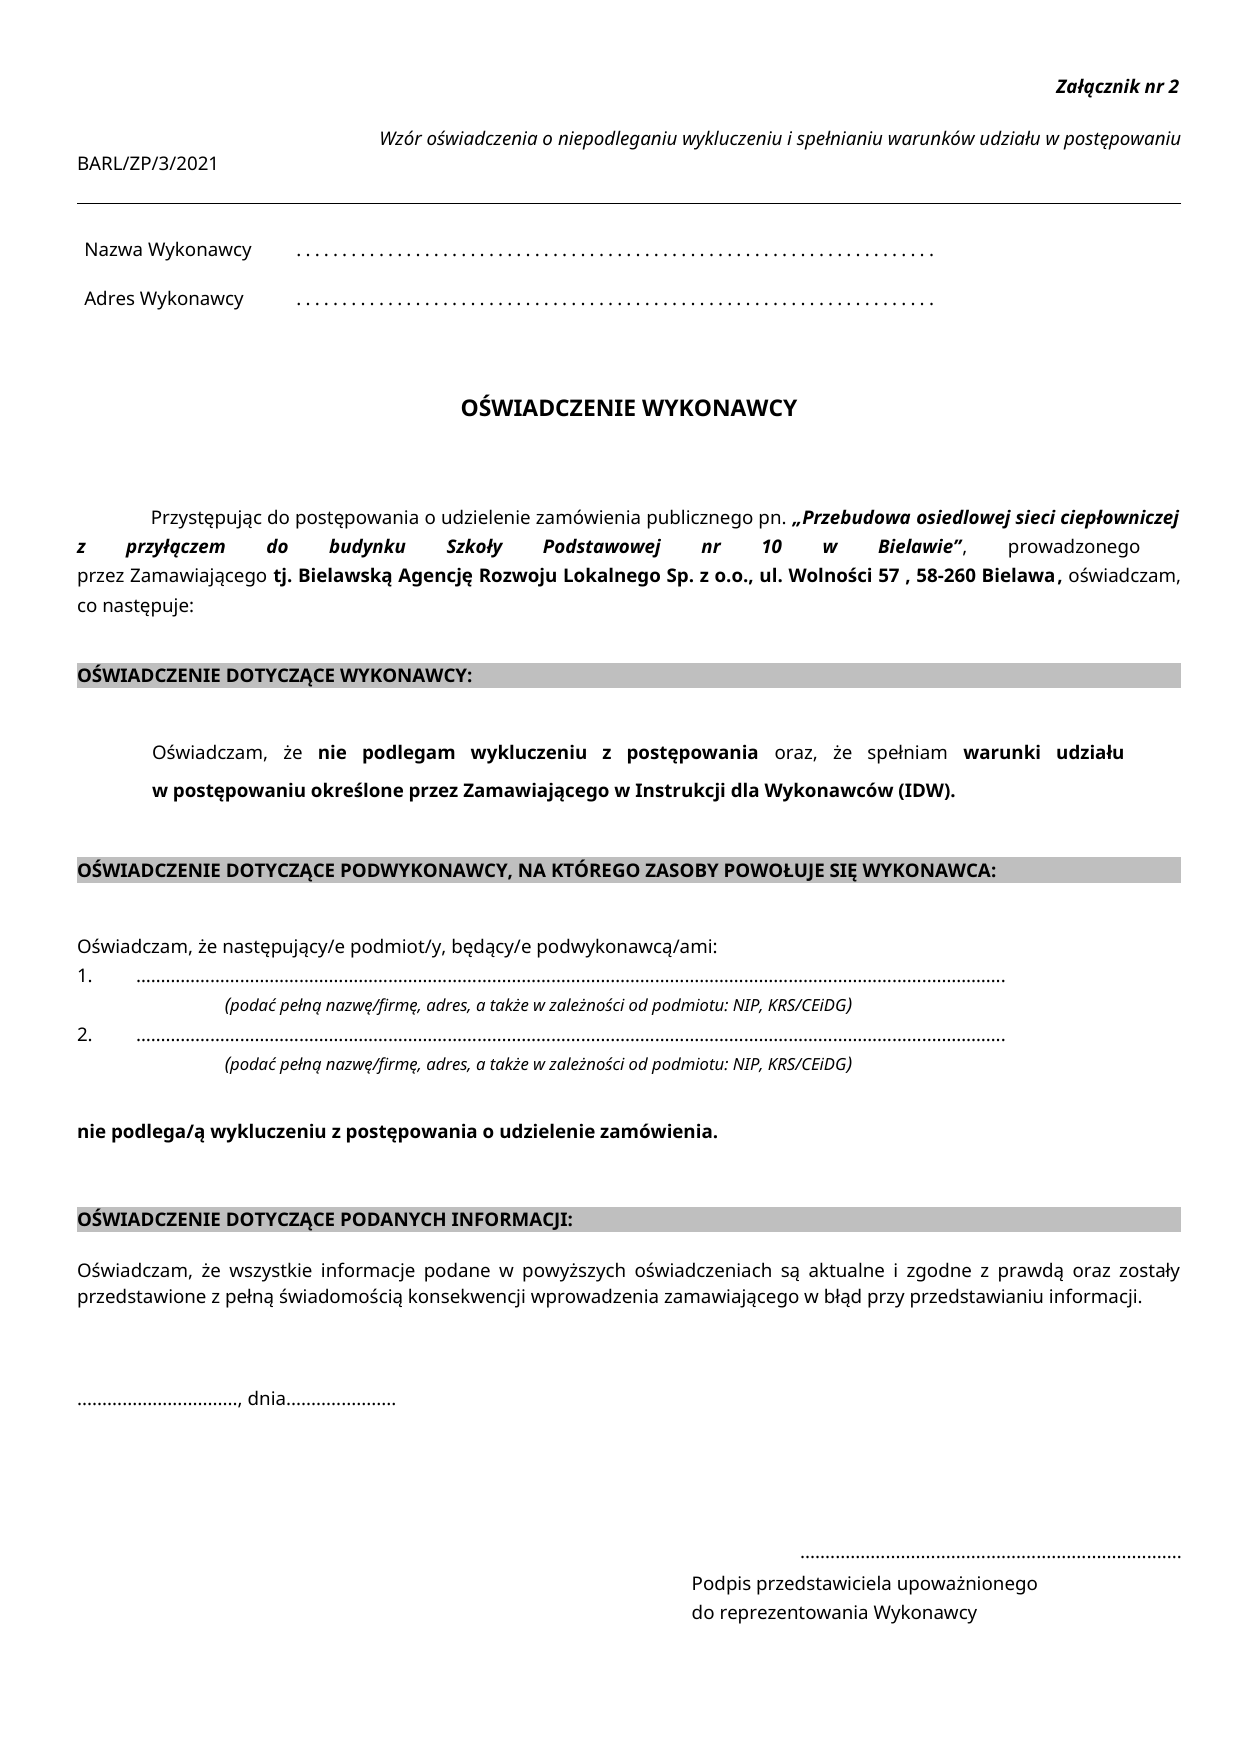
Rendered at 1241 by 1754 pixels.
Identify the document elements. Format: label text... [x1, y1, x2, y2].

text (podać pełną nazwę/firmę, adres, a także w zależności od podmiotu: NIP, KRS/CEiDG) [224, 992, 1181, 1017]
table_cell Adres Wykonawcy [77, 279, 289, 327]
text Podpis przedstawiciela upoważnionego do reprezentowania Wykonawcy [638, 1570, 1181, 1624]
text OŚWIADCZENIE DOTYCZĄCE PODANYCH INFORMACJI: [77, 1207, 1181, 1232]
text 1. …………………………………………………………………………………………………………………………………………….……………. [77, 962, 1181, 988]
table_header ...................................................................... [289, 230, 1126, 278]
text Przystępując do postępowania o udzielenie zamówienia publicznego pn. „Przebudowa osiedlowej sieci ciepłowniczej z przyłączem do budynku Szkoły Podstawowej nr 10 w Bielawie”, prowadzonego przez Zamawiającego tj. Bielawską Agencję Rozwoju Lokalnego Sp. z o.o., ul. Wolności 57 , 58-260 Bielawa, oświadczam, co następuje: [77, 504, 1181, 617]
text ................................, dnia...................... [77, 1385, 1181, 1411]
text Oświadczam, że następujący/e podmiot/y, będący/e podwykonawcą/ami: [77, 933, 1181, 959]
text Oświadczam, że wszystkie informacje podane w powyższych oświadczeniach są aktualne i zgodne z prawdą oraz zostały przedstawione z pełną świadomością konsekwencji wprowadzenia zamawiającego w błąd przy przedstawianiu informacji. [77, 1258, 1181, 1309]
text nie podlega/ą wykluczeniu z postępowania o udzielenie zamówienia. [77, 1119, 1181, 1144]
text ............................................................................ [77, 1538, 1181, 1564]
text OŚWIADCZENIE DOTYCZĄCE PODWYKONAWCY, NA KTÓREGO ZASOBY POWOŁUJE SIĘ WYKONAWCA: [77, 857, 1181, 883]
text (podać pełną nazwę/firmę, adres, a także w zależności od podmiotu: NIP, KRS/CEiDG) [224, 1050, 1181, 1076]
table_header Nazwa Wykonawcy [77, 230, 289, 278]
text 2. …………………………………………………………………………………………………………………………………………….……………. [77, 1021, 1181, 1047]
text OŚWIADCZENIE WYKONAWCY [77, 392, 1181, 423]
text OŚWIADCZENIE DOTYCZĄCE WYKONAWCY: [77, 663, 1181, 688]
table_cell ...................................................................... [289, 279, 1126, 327]
list Oświadczam, że nie podlegam wykluczeniu z postępowania oraz, że spełniam warunki udziału w postępowaniu określone przez Zamawiającego w Instrukcji dla Wykonawców (IDW). [152, 739, 1140, 803]
